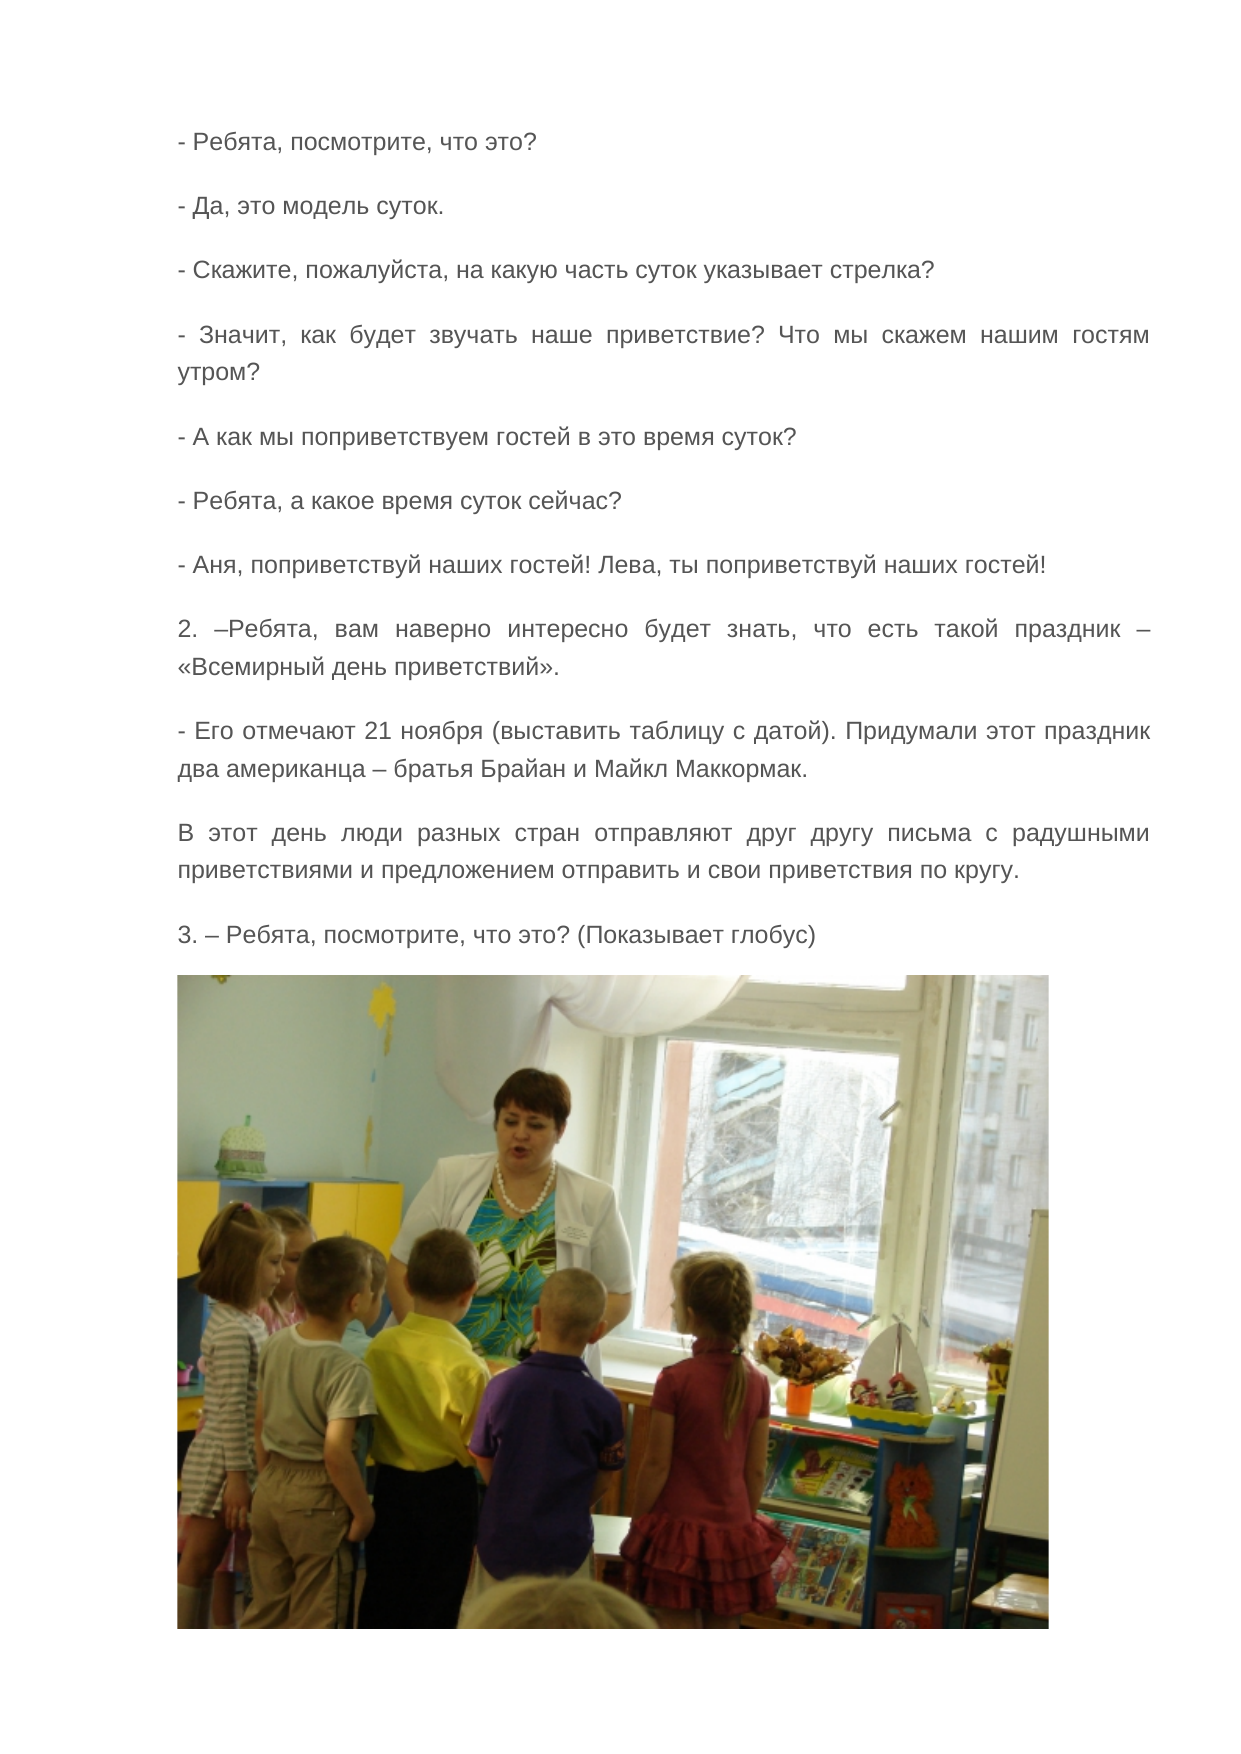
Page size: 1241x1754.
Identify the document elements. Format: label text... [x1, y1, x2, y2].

text 3. – Ребята, посмотрите, что это? (Показывает глобус) [177, 911, 1152, 948]
text - Скажите, пожалуйста, на какую часть суток указывает стрелка? [177, 247, 1152, 284]
text В этот день люди разных стран отправляют друг другу письма с радушными приветствиями и предложением отправить и свои приветствия по кругу. [177, 809, 1152, 884]
text 2. –Ребята, вам наверно интересно будет знать, что есть такой праздник – «Всемирный день приветствий». [177, 606, 1152, 681]
text - А как мы поприветствуем гостей в это время суток? [177, 413, 1152, 450]
text - Да, это модель суток. [177, 182, 1152, 220]
text - Аня, поприветствуй наших гостей! Лева, ты поприветствуй наших гостей! [177, 541, 1152, 579]
text - Его отмечают 21 ноября (выставить таблицу с датой). Придумали этот праздник два американца – братья Брайан и Майкл Маккормак. [177, 707, 1152, 782]
text - Ребята, а какое время суток сейчас? [177, 477, 1152, 514]
text - Значит, как будет звучать наше приветствие? Что мы скажем нашим гостям утром? [177, 311, 1152, 386]
text - Ребята, посмотрите, что это? [177, 118, 1152, 156]
picture [177, 975, 1049, 1629]
